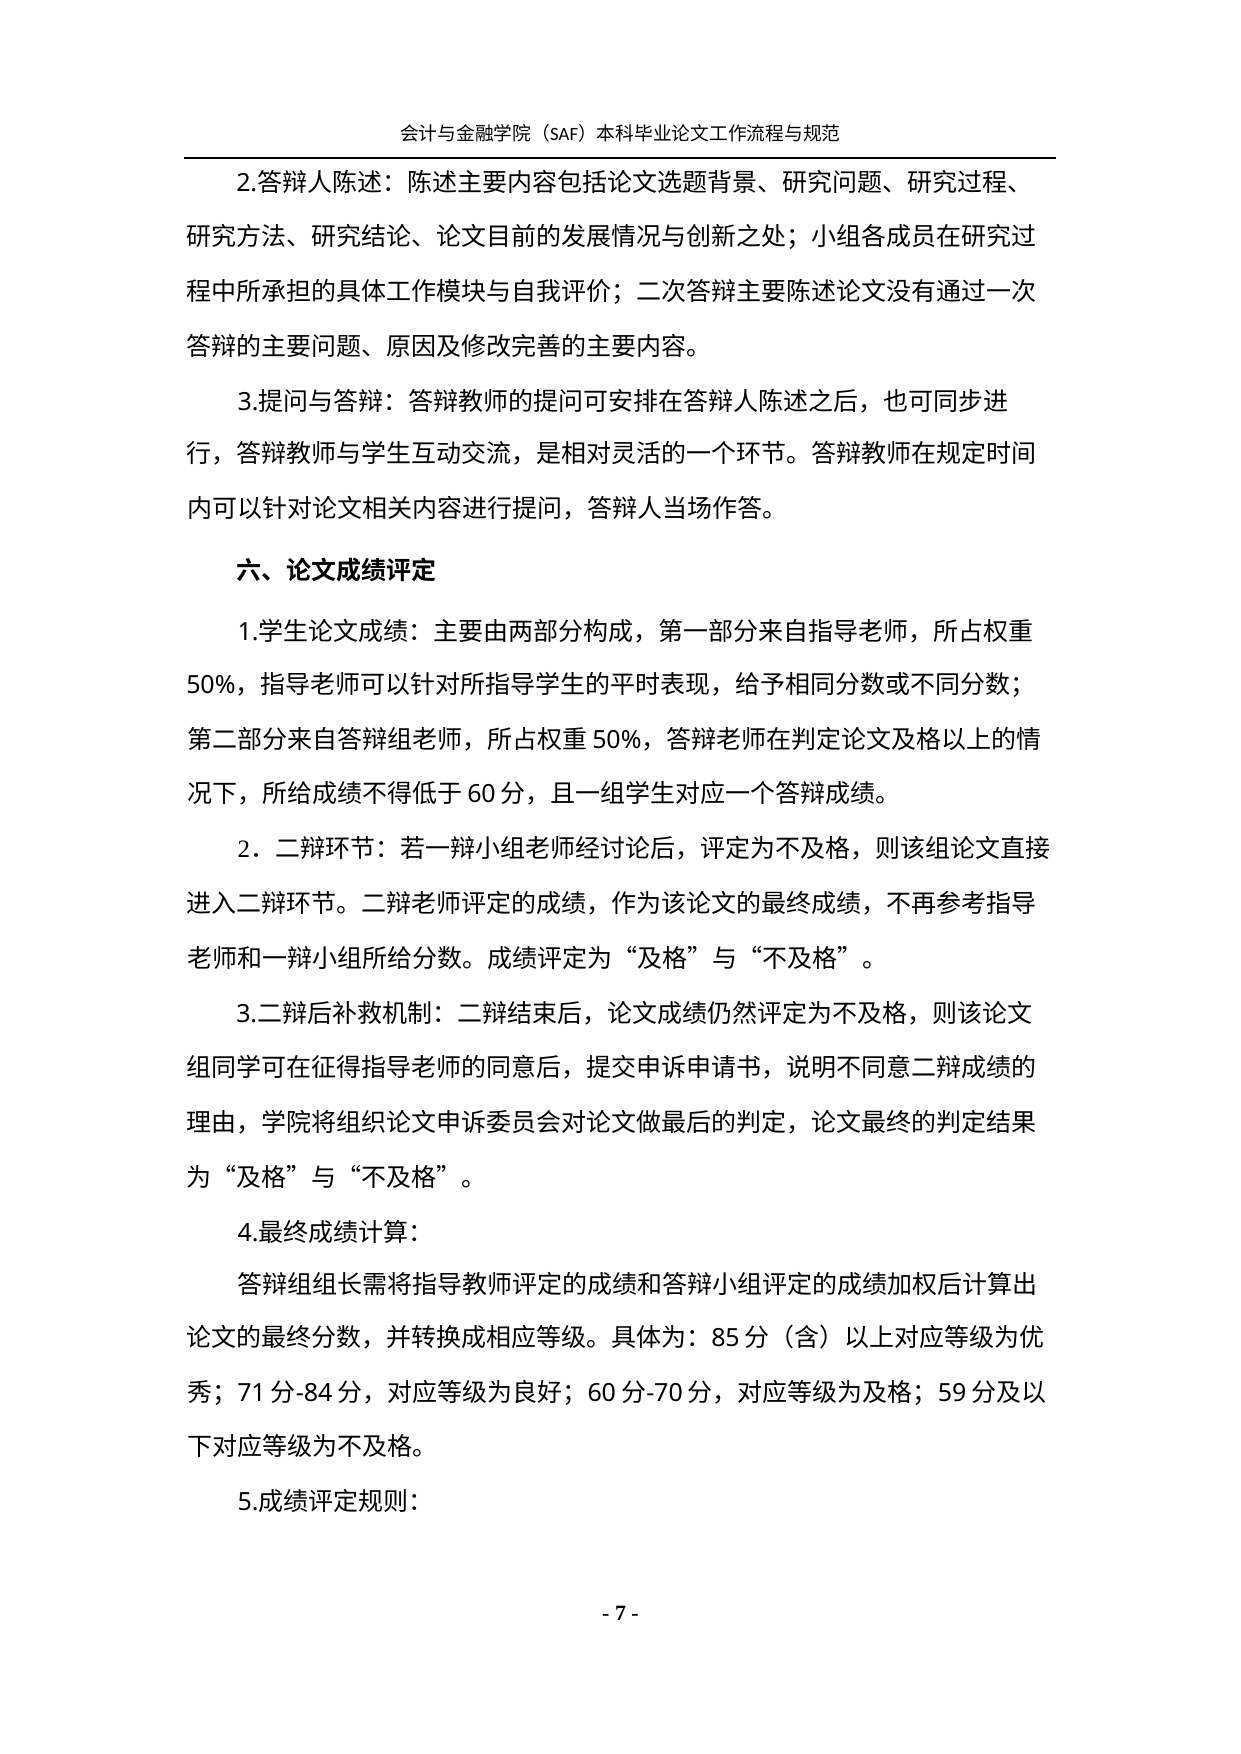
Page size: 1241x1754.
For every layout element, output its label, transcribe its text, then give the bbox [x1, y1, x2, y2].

text 2．二辩环节：若一辩小组老师经讨论后，评定为不及格，则该组论文直接 [237, 829, 1053, 865]
subtitle 六、论文成绩评定 [236, 551, 1053, 587]
text 3.提问与答辩：答辩教师的提问可安排在答辩人陈述之后，也可同步进 [237, 381, 1053, 417]
text 进入二辩环节。二辩老师评定的成绩，作为该论文的最终成绩，不再参考指导老师和一辩小组所给分数。成绩评定为“及格”与“不及格”。 [186, 883, 1053, 974]
text 3.二辩后补救机制：二辩结束后，论文成绩仍然评定为不及格，则该论文组同学可在征得指导老师的同意后，提交申诉申请书，说明不同意二辩成绩的理由，学院将组织论文申诉委员会对论文做最后的判定，论文最终的判定结果为“及格”与“不及格”。 [186, 993, 1053, 1193]
text 行，答辩教师与学生互动交流，是相对灵活的一个环节。答辩教师在规定时间内可以针对论文相关内容进行提问，答辩人当场作答。 [186, 434, 1053, 525]
text 1.学生论文成绩：主要由两部分构成，第一部分来自指导老师，所占权重 [237, 612, 1053, 648]
text 4.最终成绩计算： [237, 1212, 1053, 1248]
text 5.成绩评定规则： [187, 1482, 1053, 1518]
text 答辩组组长需将指导教师评定的成绩和答辩小组评定的成绩加权后计算出 [237, 1265, 1053, 1301]
text 论文的最终分数，并转换成相应等级。具体为：85分（含）以上对应等级为优秀；71分-84分，对应等级为良好；60分-70分，对应等级为及格；59分及以下对应等级为不及格。 [186, 1317, 1053, 1463]
text 50%，指导老师可以针对所指导学生的平时表现，给予相同分数或不同分数；第二部分来自答辩组老师，所占权重50%，答辩老师在判定论文及格以上的情况下，所给成绩不得低于60分，且一组学生对应一个答辩成绩。 [186, 664, 1053, 810]
text 2.答辩人陈述：陈述主要内容包括论文选题背景、研究问题、研究过程、研究方法、研究结论、论文目前的发展情况与创新之处；小组各成员在研究过程中所承担的具体工作模块与自我评价；二次答辩主要陈述论文没有通过一次答辩的主要问题、原因及修改完善的主要内容。 [186, 162, 1053, 362]
